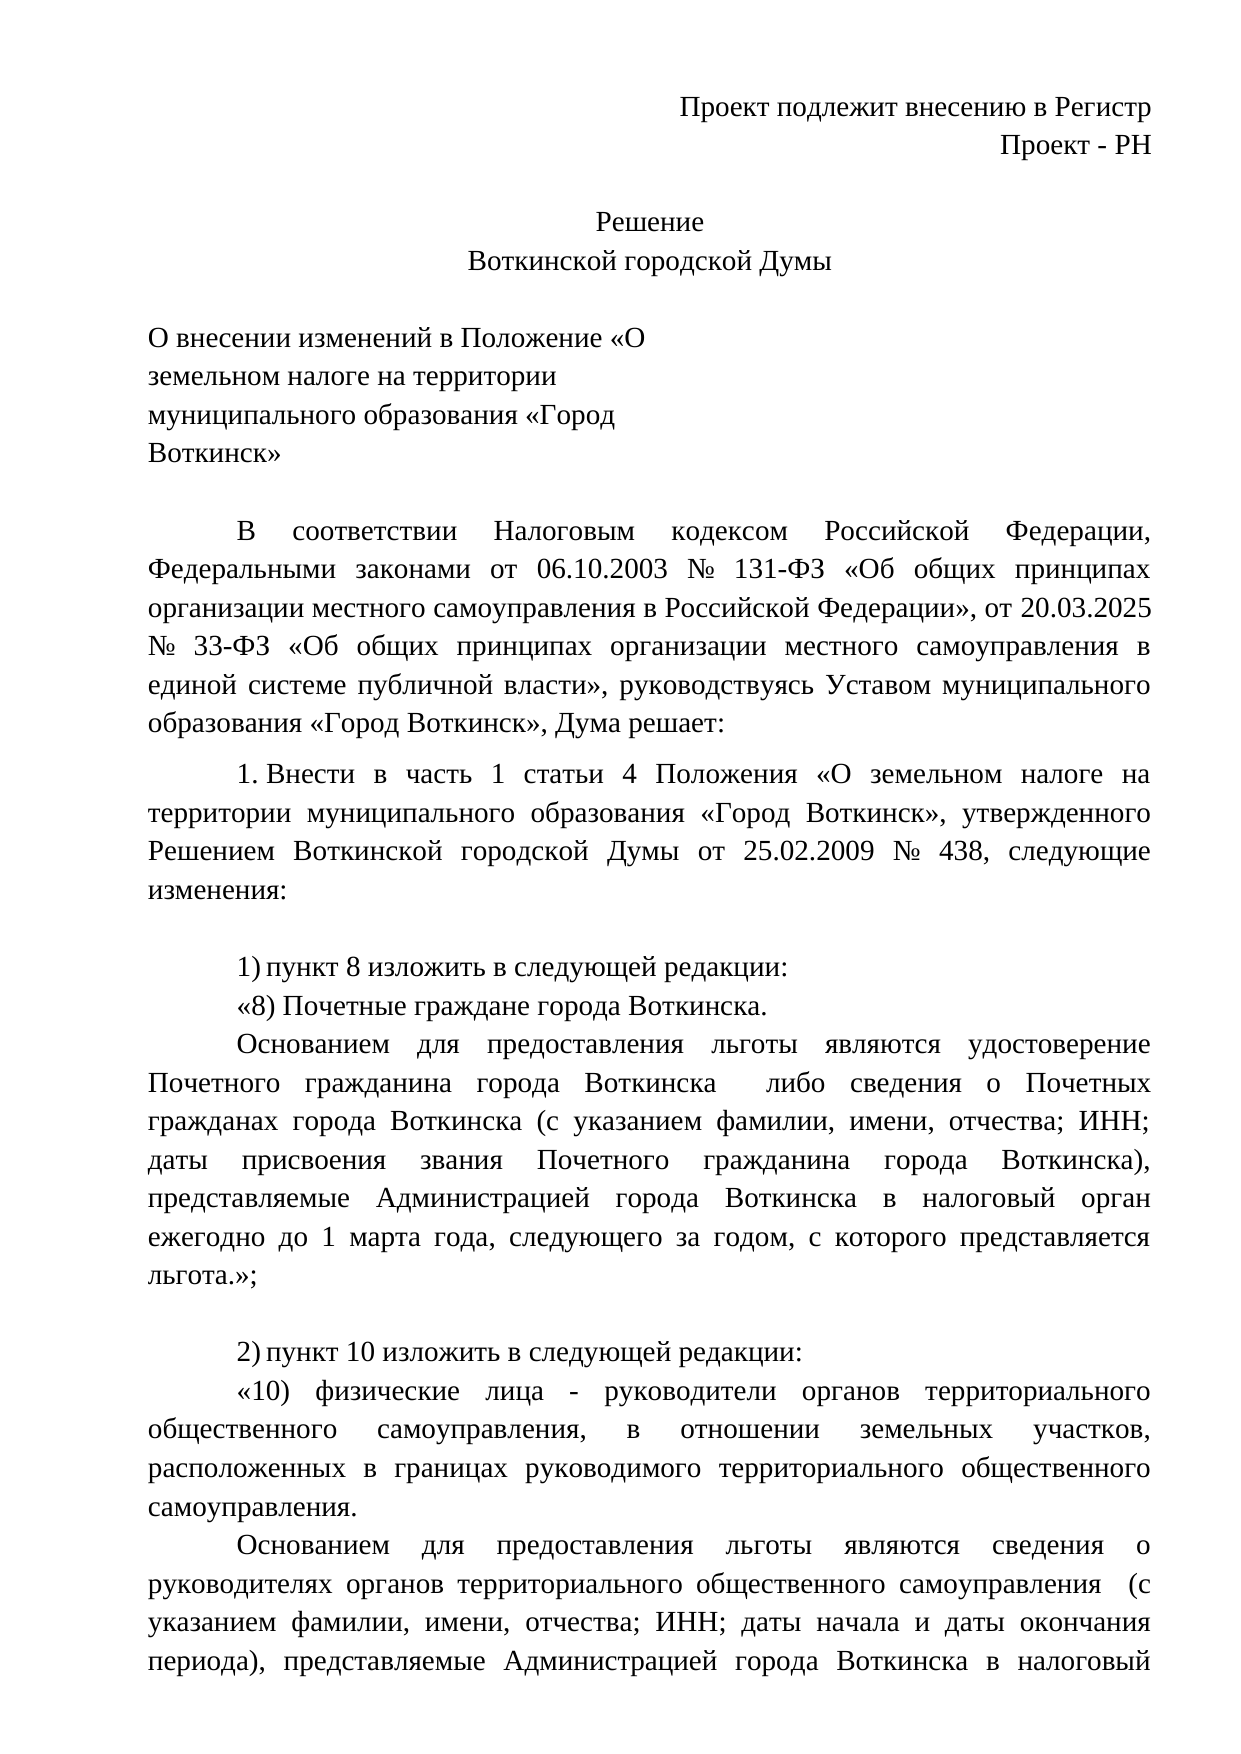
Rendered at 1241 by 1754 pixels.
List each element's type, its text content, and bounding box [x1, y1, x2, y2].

text О внесении изменений в Положение «О земельном налоге на территории муниципального образования «Город Воткинск» [148, 320, 650, 469]
text Проект подлежит внесению в Регистр [664, 89, 1152, 122]
list Внести в часть 1 статьи 4 Положения «О земельном налоге на территории муниципального образования «Город Воткинск», утвержденного Решением Воткинской городской Думы от 25.02.2009 № 438, следующие изменения: [148, 756, 1152, 906]
list «8) Почетные граждане города Воткинска. [148, 988, 1152, 1021]
list пункт 8 изложить в следующей редакции: [148, 949, 1152, 983]
text Проект - РН [748, 127, 1152, 161]
list Основанием для предоставления льготы являются удостоверение Почетного гражданина города Воткинска либо сведения о Почетных гражданах города Воткинска (с указанием фамилии, имени, отчества; ИНН; даты присвоения звания Почетного гражданина города Воткинска), представляемые Администрацией города Воткинска в налоговый орган ежегодно до 1 марта года, следующего за годом, с которого представляется льгота.»; [148, 1026, 1152, 1291]
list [148, 1527, 1152, 1676]
text В соответствии Налоговым кодексом Российской Федерации, Федеральными законами от 06.10.2003 № 131-ФЗ «Об общих принципах организации местного самоуправления в Российской Федерации», от 20.03.2025 № 33-ФЗ «Об общих принципах организации местного самоуправления в единой системе публичной власти», руководствуясь Уставом муниципального образования «Город Воткинск», Дума решает: [148, 513, 1152, 739]
list «10) физические лица - руководители органов территориального общественного самоуправления, в отношении земельных участков, расположенных в границах руководимого территориального общественного самоуправления. [148, 1373, 1152, 1522]
list пункт 10 изложить в следующей редакции: [148, 1334, 1152, 1368]
text Решение [148, 204, 1152, 238]
text Воткинской городской Думы [148, 243, 1152, 276]
